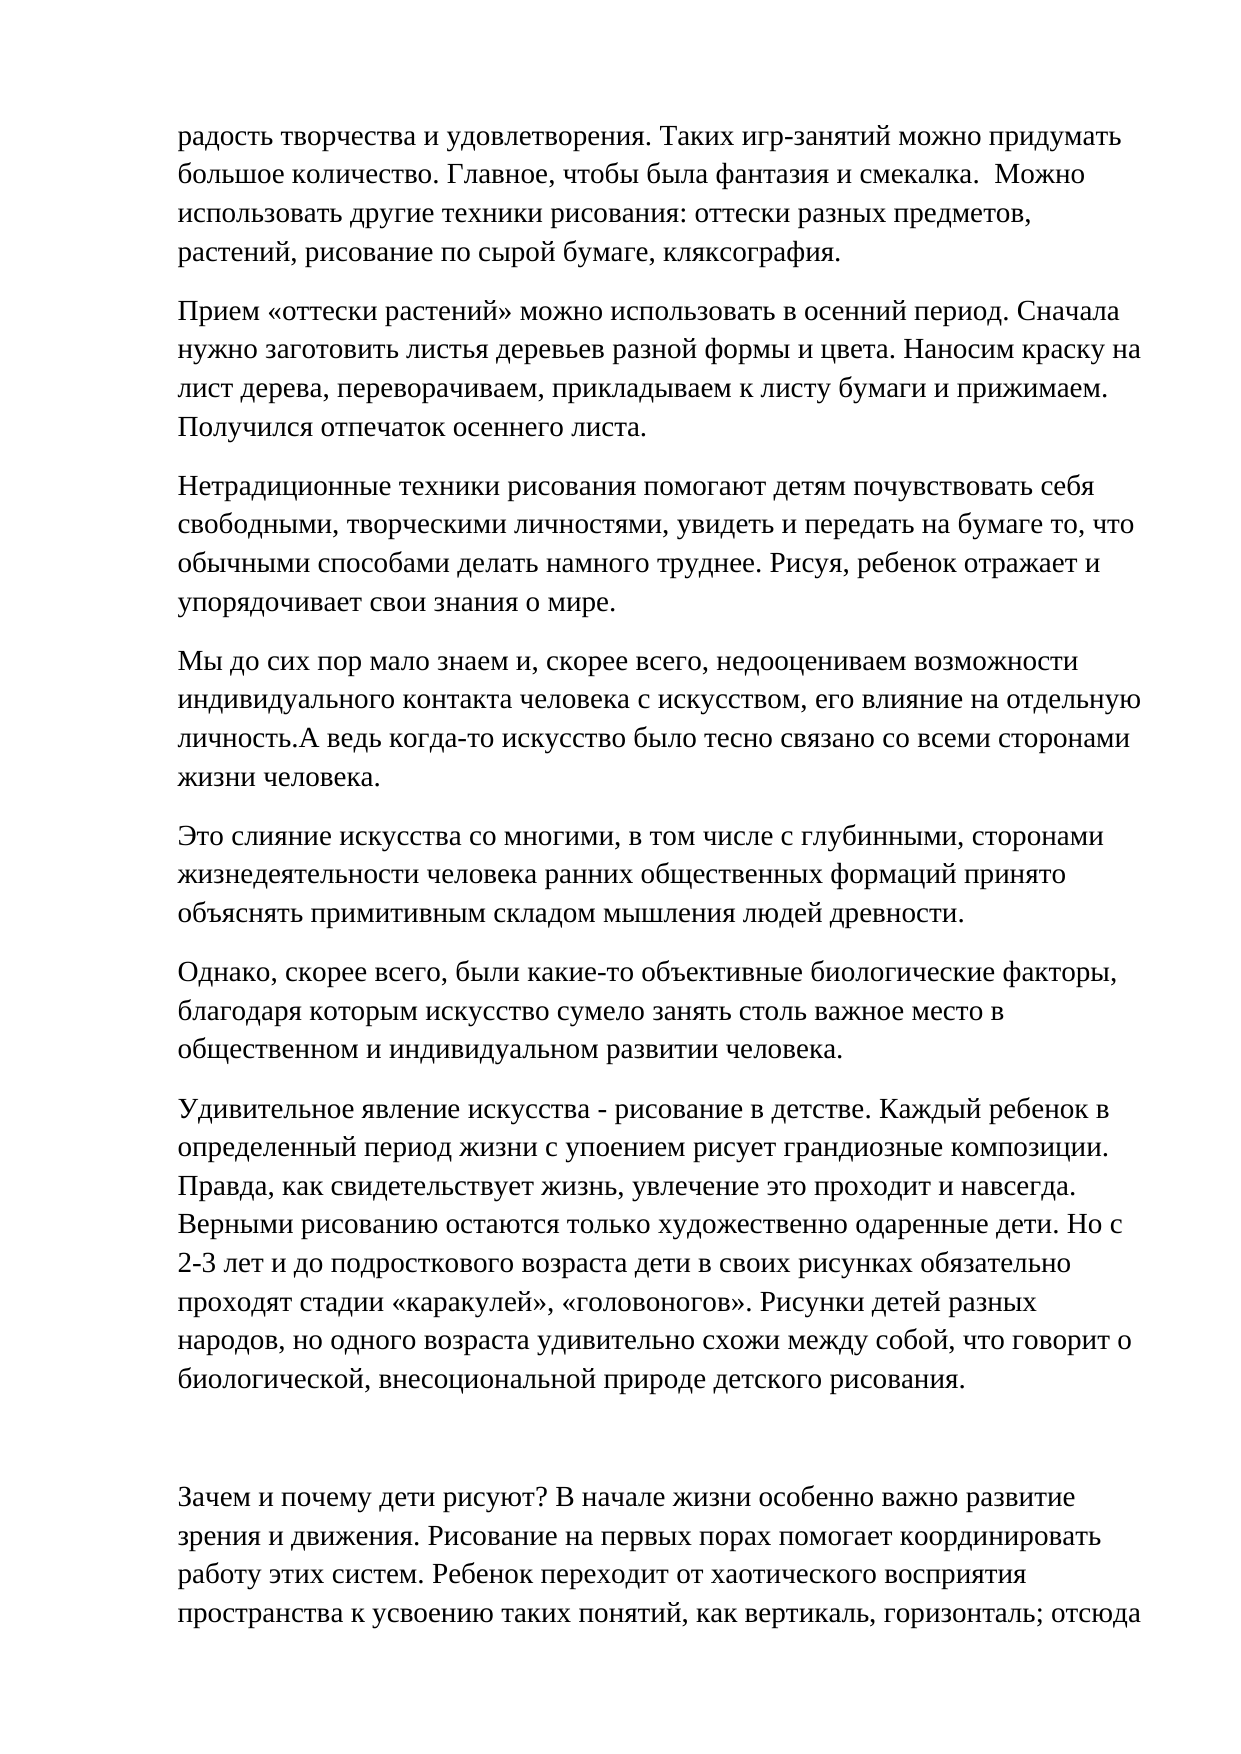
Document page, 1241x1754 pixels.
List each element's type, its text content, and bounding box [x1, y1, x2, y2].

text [177, 1479, 1152, 1629]
text Это слияние искусства со многими, в том числе с глубинными, сторонами жизнедеятельности человека ранних общественных формаций принято объяснять примитивным складом мышления людей древности. [177, 818, 1152, 929]
text Однако, скорее всего, были какие-то объективные биологические факторы, благодаря которым искусство сумело занять столь важное место в общественном и индивидуальном развитии человека. [177, 954, 1152, 1065]
text Мы до сих пор мало знаем и, скорее всего, недооцениваем возможности индивидуального контакта человека с искусством, его влияние на отдельную личность.А ведь когда-то искусство было тесно связано со всеми сторонами жизни человека. [177, 643, 1152, 792]
text Прием «оттески растений» можно использовать в осенний период. Сначала нужно заготовить листья деревьев разной формы и цвета. Наносим краску на лист дерева, переворачиваем, прикладываем к листу бумаги и прижимаем. Получился отпечаток осеннего листа. [177, 293, 1152, 442]
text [177, 118, 1152, 267]
text Удивительное явление искусства - рисование в детстве. Каждый ребенок в определенный период жизни с упоением рисует грандиозные композиции. Правда, как свидетельствует жизнь, увлечение это проходит и навсегда. Верными рисованию остаются только художественно одаренные дети. Но с 2-3 лет и до подросткового возраста дети в своих рисунках обязательно проходят стадии «каракулей», «головоногов». Рисунки детей разных народов, но одного возраста удивительно схожи между собой, что говорит о биологической, внесоциональной природе детского рисования. [177, 1091, 1152, 1394]
text Нетрадиционные техники рисования помогают детям почувствовать себя свободными, творческими личностями, увидеть и передать на бумаге то, что обычными способами делать намного труднее. Рисуя, ребенок отражает и упорядочивает свои знания о мире. [177, 468, 1152, 617]
